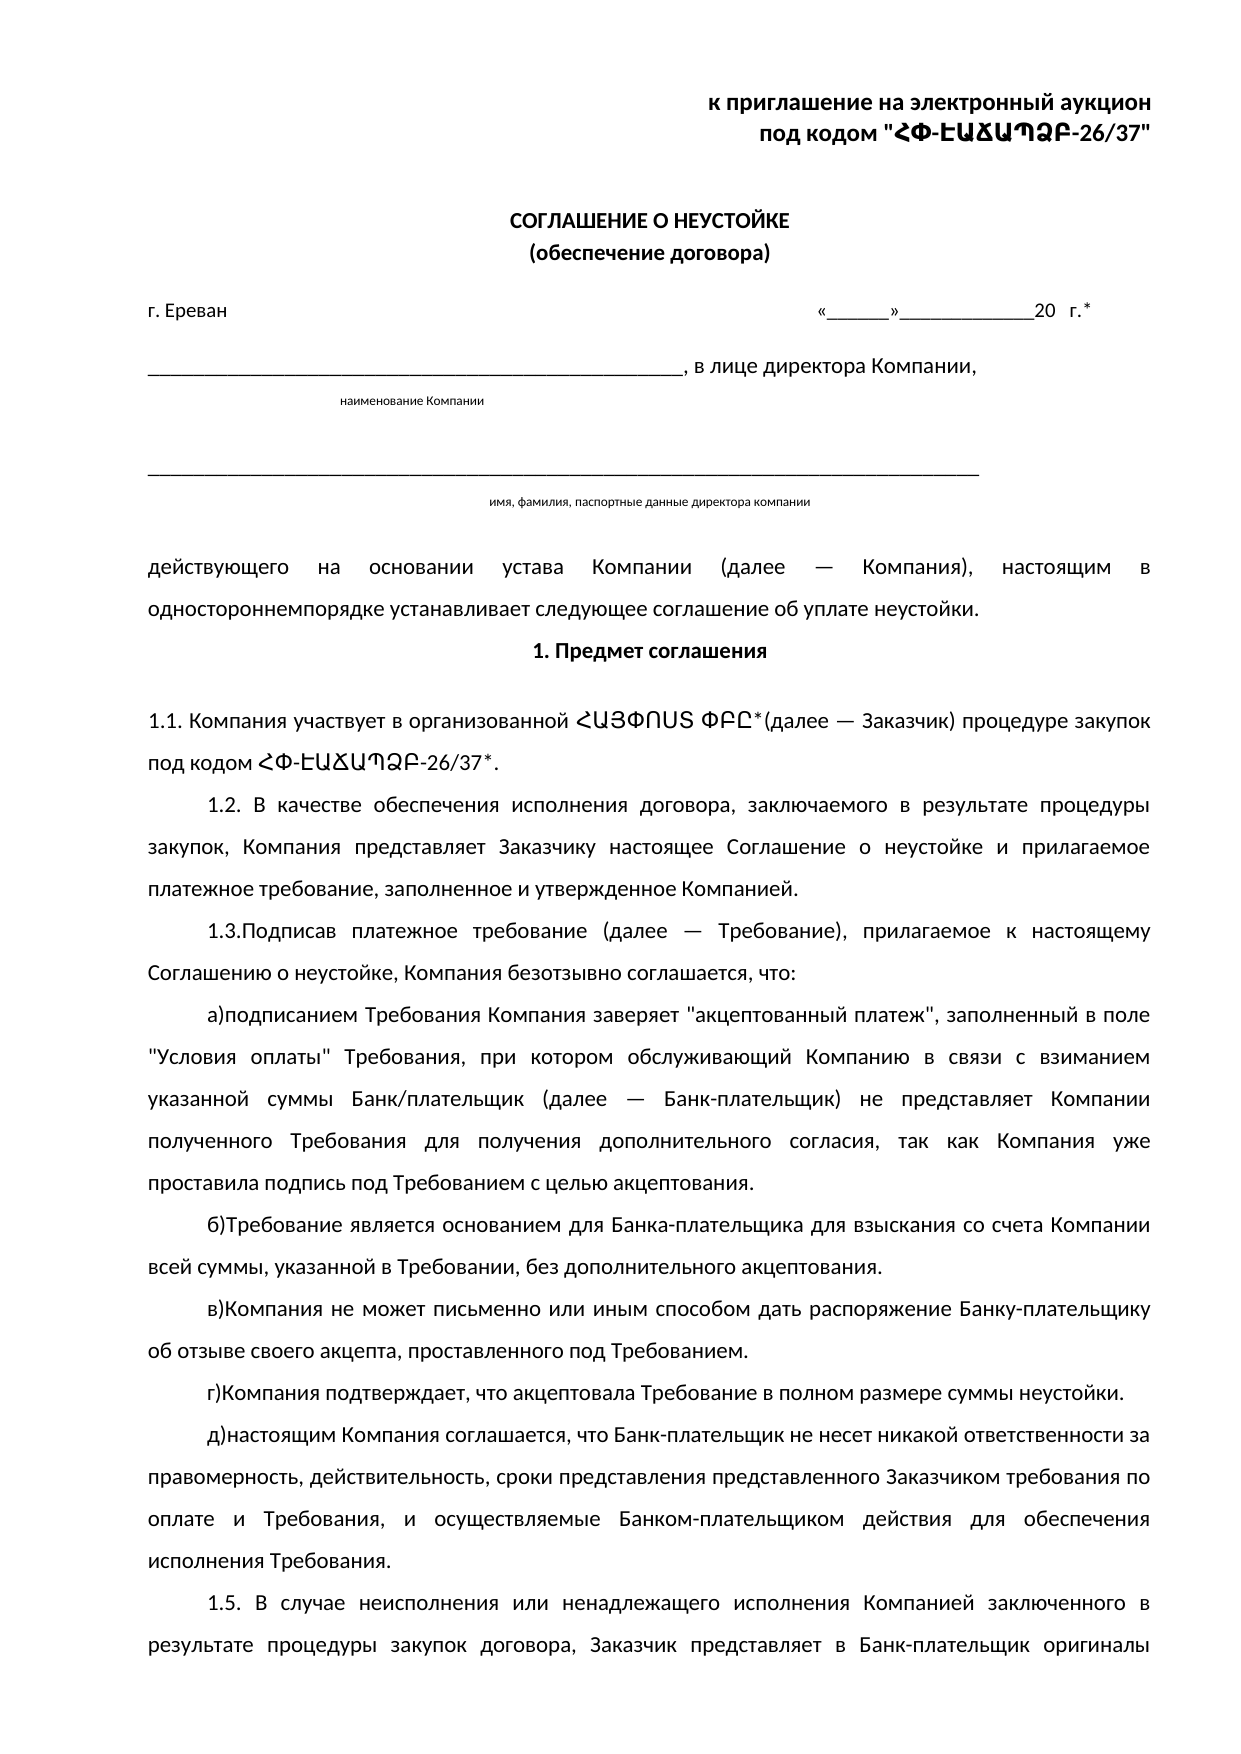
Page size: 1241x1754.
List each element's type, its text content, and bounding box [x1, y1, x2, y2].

text под кодом "ՀՓ-ԷԱՃԱՊՁԲ-26/37" [148, 117, 1152, 147]
text (обеспечение договора) [148, 238, 1152, 266]
text к приглашение на электронный аукцион [177, 86, 1152, 117]
text имя, фамилия, паспортные данные директора компании [148, 494, 1152, 522]
text 1.1. Компания участвует в организованной ՀԱՅՓՈՍՏ ՓԲԸ*(далее — Заказчик) процедуре закупок под кодом ՀՓ-ԷԱՃԱՊՁԲ-26/37*. [148, 706, 1152, 776]
text _________________________________________________________________________ [148, 452, 1152, 480]
text 1.2. В качестве обеспечения исполнения договора, заключаемого в результате процедуры закупок, Компания представляет Заказчику настоящее Соглашение о неустойке и прилагаемое платежное требование, заполненное и утвержденное Компанией. [148, 790, 1152, 902]
text действующего на основании устава Компании (далее — Компания), настоящим в одностороннемпорядке устанавливает следующее соглашение об уплате неустойки. [148, 552, 1152, 622]
text СОГЛАШЕНИЕ О НЕУСТОЙКЕ [148, 206, 1152, 234]
table_header «______»_____________20 г.* [635, 297, 1104, 351]
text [148, 1588, 1152, 1658]
text г)Компания подтверждает, что акцептовала Требование в полном размере суммы неустойки. [148, 1378, 1152, 1406]
text 1. Предмет соглашения [148, 636, 1152, 664]
text в)Компания не может письменно или иным способом дать распоряжение Банку-плательщику об отзыве своего акцепта, проставленного под Требованием. [148, 1294, 1152, 1364]
text д)настоящим Компания соглашается, что Банк-плательщик не несет никакой ответственности за правомерность, действительность, сроки представления представленного Заказчиком требования по оплате и Требования, и осуществляемые Банком-плательщиком действия для обеспечения исполнения Требования. [148, 1420, 1152, 1574]
text наименование Компании [340, 393, 1152, 421]
text _______________________________________________, в лице директора Компании, [148, 351, 1152, 379]
table_header г. Ереван [136, 297, 635, 351]
text 1.3.Подписав платежное требование (далее — Требование), прилагаемое к настоящему Соглашению о неустойке, Компания безотзывно соглашается, что: [148, 916, 1152, 986]
text а)подписанием Требования Компания заверяет "акцептованный платеж", заполненный в поле "Условия оплаты" Требования, при котором обслуживающий Компанию в связи с взиманием указанной суммы Банк/плательщик (далее — Банк-плательщик) не представляет Компании полученного Требования для получения дополнительного согласия, так как Компания уже проставила подпись под Требованием с целью акцептования. [148, 1000, 1152, 1196]
text б)Требование является основанием для Банка-плательщика для взыскания со счета Компании всей суммы, указанной в Требовании, без дополнительного акцептования. [148, 1210, 1152, 1280]
